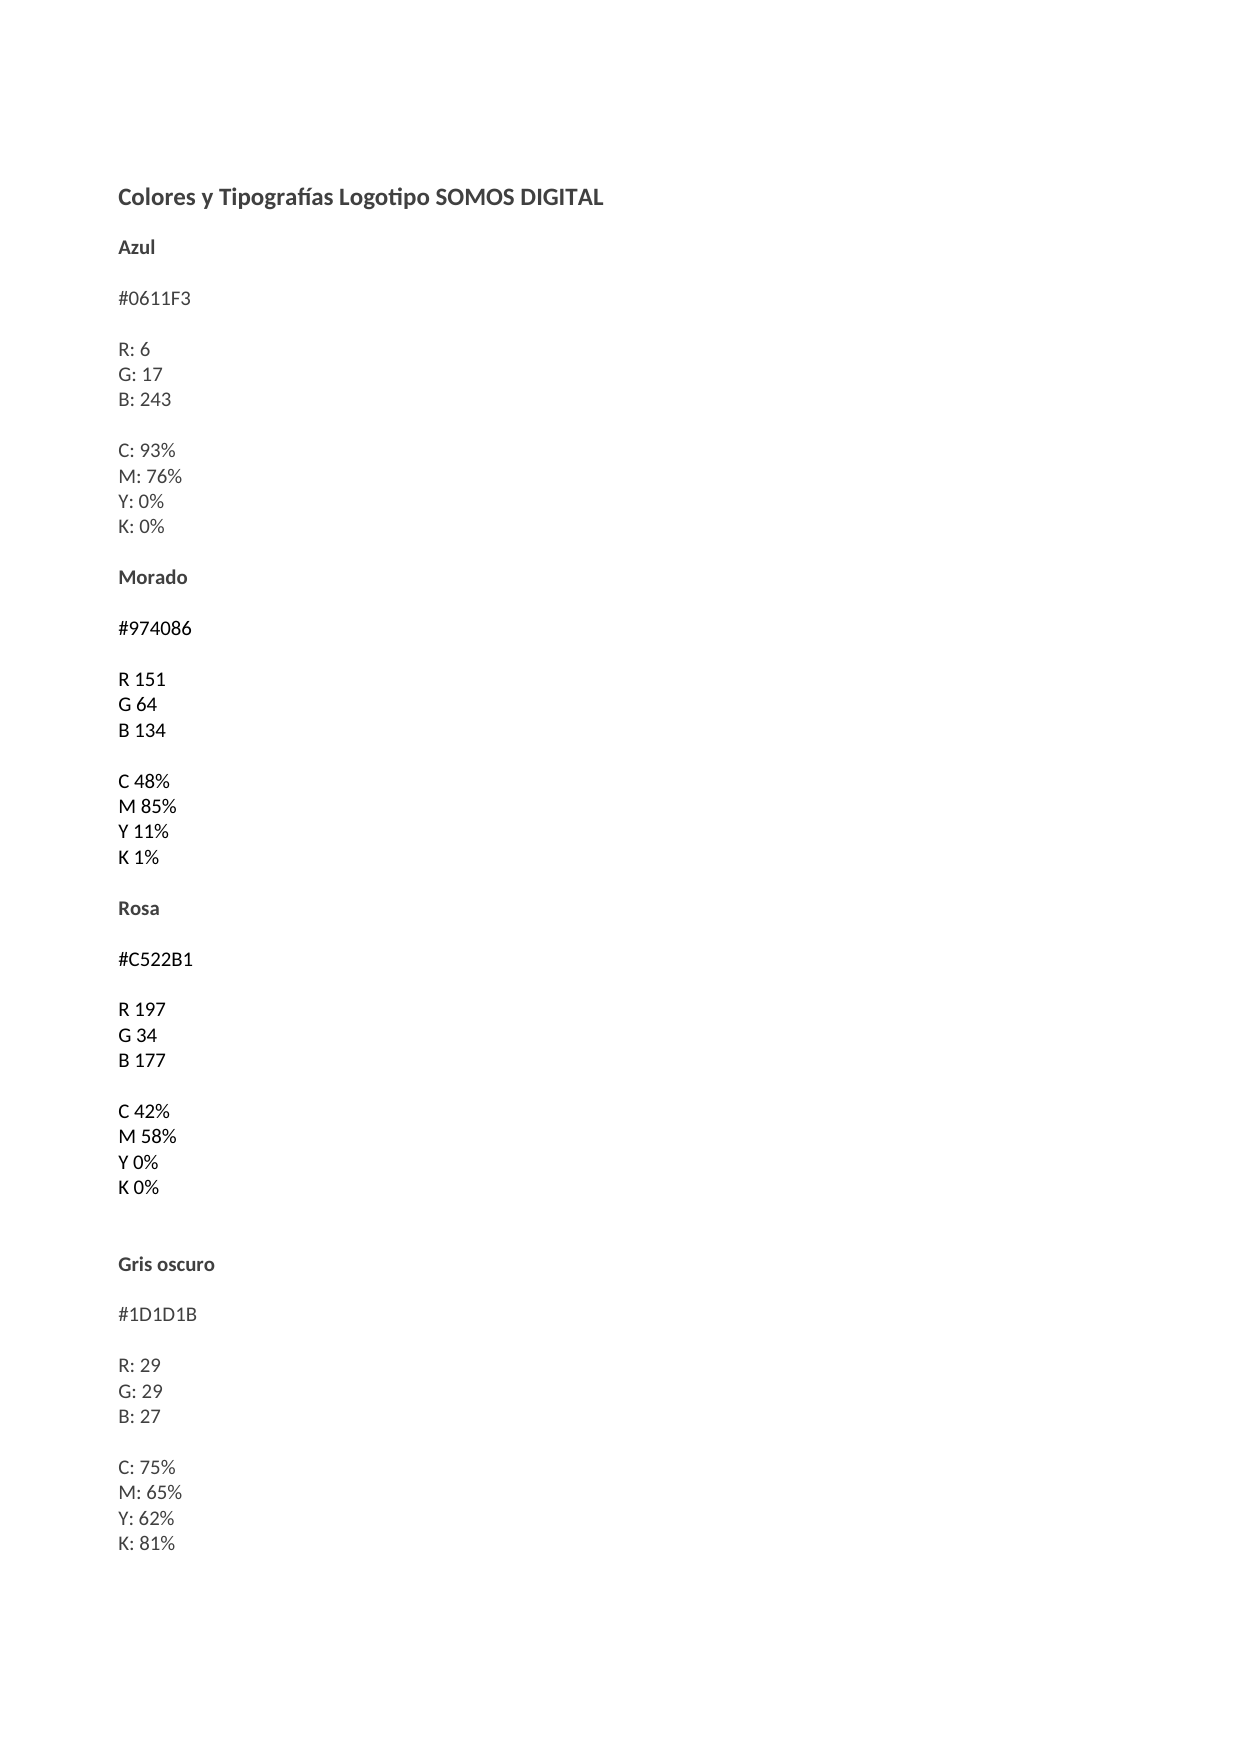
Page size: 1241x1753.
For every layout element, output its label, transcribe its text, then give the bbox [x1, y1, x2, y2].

text R 197 [118, 997, 1122, 1022]
text R 151 [118, 666, 1122, 692]
text G: 29 [118, 1378, 1122, 1403]
text M 85% [118, 793, 1122, 819]
text C: 93% [118, 437, 1122, 463]
text R: 29 [118, 1352, 1122, 1378]
text B: 243 [118, 387, 1122, 412]
text B: 27 [118, 1403, 1122, 1429]
text #1D1D1B [118, 1302, 1122, 1327]
text Morado [118, 564, 1122, 590]
text #C522B1 [118, 946, 1122, 971]
text M: 76% [118, 463, 1122, 488]
text G: 17 [118, 361, 1122, 387]
text C: 75% [118, 1454, 1122, 1479]
text C 42% [118, 1098, 1122, 1124]
text Y: 62% [118, 1505, 1122, 1530]
text K: 0% [118, 514, 1122, 539]
text K: 81% [118, 1530, 1122, 1556]
text Rosa [118, 895, 1122, 920]
text Y 11% [118, 819, 1122, 844]
text G 64 [118, 692, 1122, 717]
text R: 6 [118, 336, 1122, 361]
text M 58% [118, 1124, 1122, 1149]
text K 0% [118, 1174, 1122, 1200]
text #0611F3 [118, 285, 1122, 310]
text Gris oscuro [118, 1251, 1122, 1276]
text C 48% [118, 768, 1122, 793]
text #974086 [118, 615, 1122, 641]
text B 134 [118, 717, 1122, 742]
text Colores y Tipografías Logotipo SOMOS DIGITAL [118, 181, 1122, 211]
text B 177 [118, 1047, 1122, 1073]
text M: 65% [118, 1479, 1122, 1505]
text K 1% [118, 844, 1122, 869]
text Y: 0% [118, 488, 1122, 514]
text Y 0% [118, 1149, 1122, 1174]
text Azul [118, 234, 1122, 259]
text G 34 [118, 1022, 1122, 1047]
